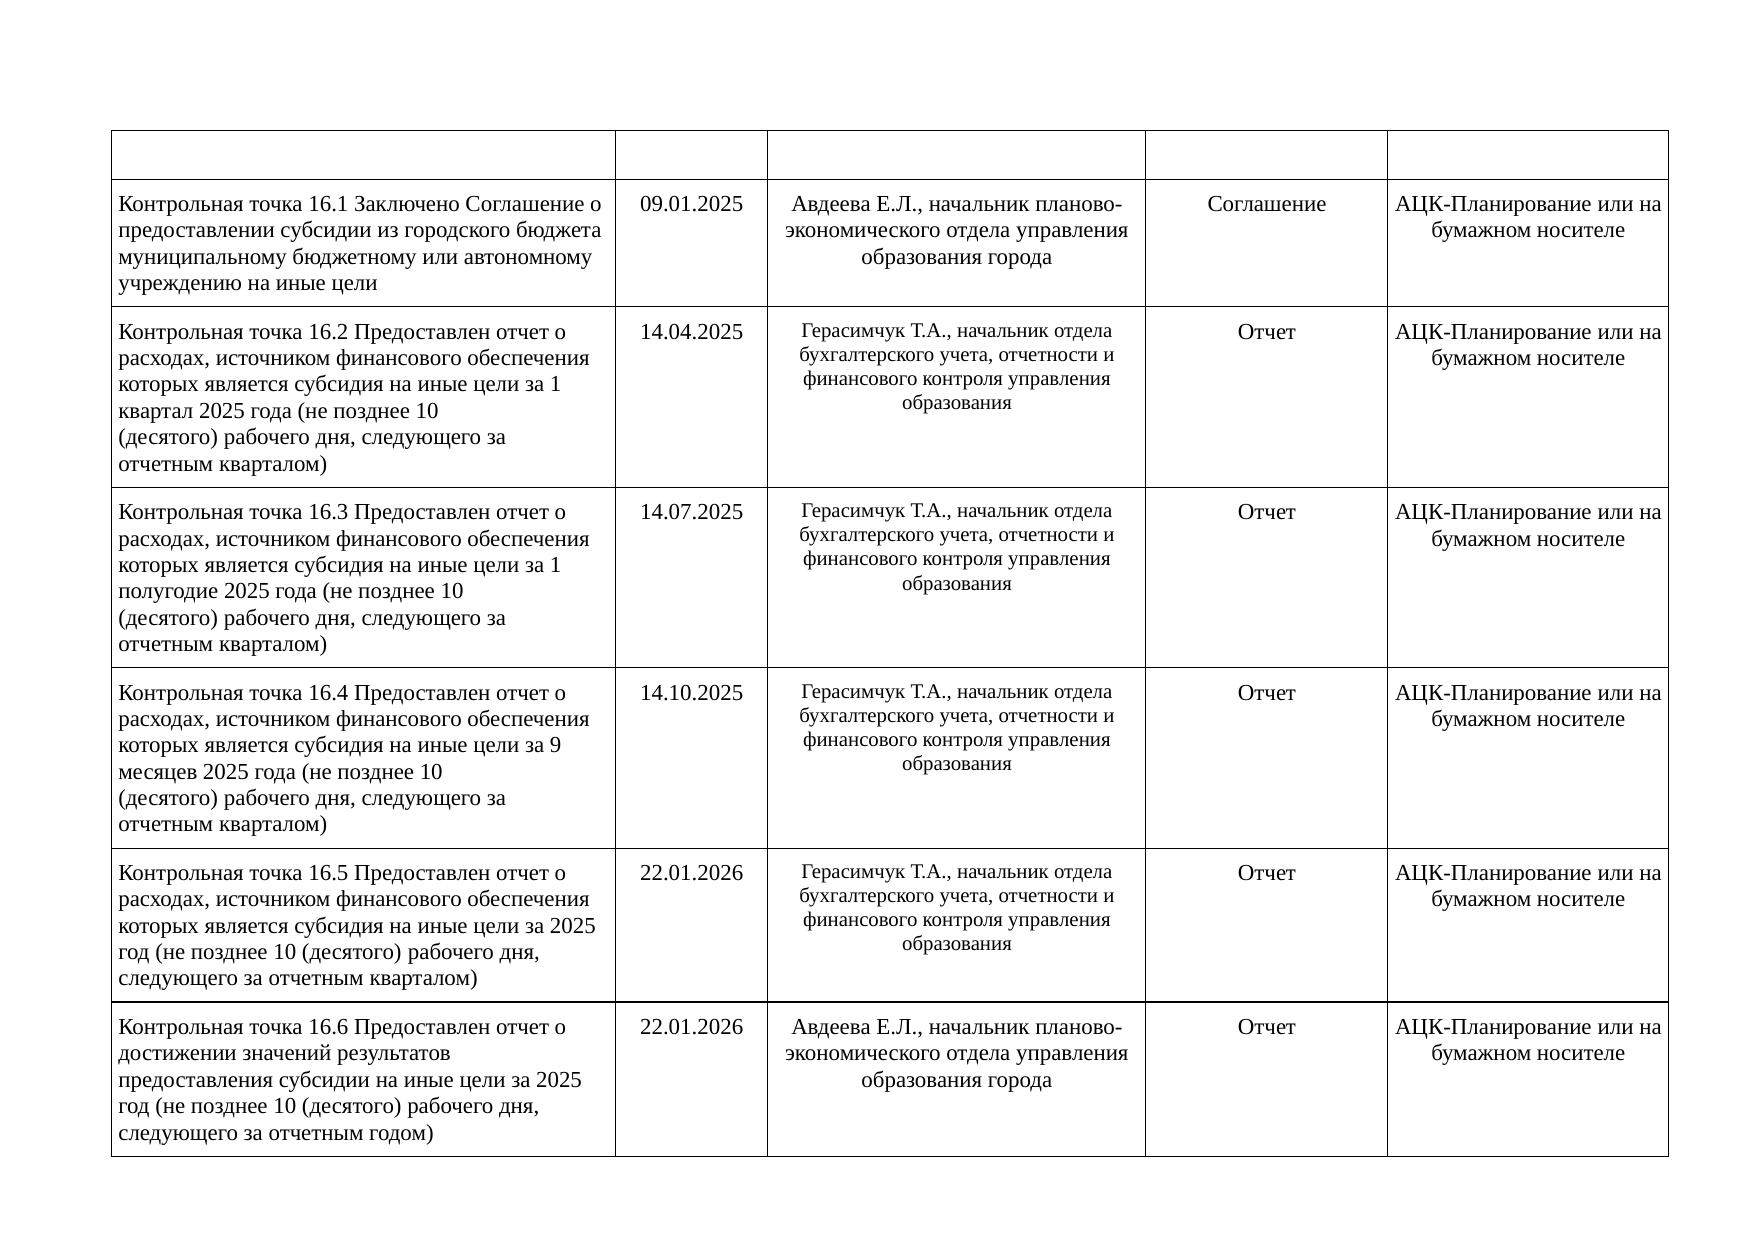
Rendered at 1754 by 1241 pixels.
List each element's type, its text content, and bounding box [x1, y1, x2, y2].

table_cell Контрольная точка 16.4 Предоставлен отчет о расходах, источником финансового обеспечения которых является субсидия на иные цели за 9 месяцев 2025 года (не позднее 10 (десятого) рабочего дня, следующего за отчетным кварталом) [112, 668, 615, 847]
table_cell Контрольная точка 16.3 Предоставлен отчет о расходах, источником финансового обеспечения которых является субсидия на иные цели за 1 полугодие 2025 года (не позднее 10 (десятого) рабочего дня, следующего за отчетным кварталом) [112, 488, 615, 667]
table_cell Контрольная точка 16.2 Предоставлен отчет о расходах, источником финансового обеспечения которых является субсидия на иные цели за 1 квартал 2025 года (не позднее 10 (десятого) рабочего дня, следующего за отчетным кварталом) [112, 307, 615, 487]
table_cell Отчет [1146, 307, 1387, 487]
table_cell X [1146, 131, 1387, 178]
table_cell Контрольная точка 16.1 Заключено Соглашение о предоставлении субсидии из городского бюджета муниципальному бюджетному или автономному учреждению на иные цели [112, 180, 615, 306]
table_cell 22.01.2026 [616, 849, 767, 1001]
table_cell Соглашение [1146, 180, 1387, 306]
table_cell Герасимчук Т.А., начальник отдела бухгалтерского учета, отчетности и финансового контроля управления образования [768, 849, 1145, 1001]
table_cell 14.07.2025 [616, 488, 767, 667]
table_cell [768, 1003, 1145, 1156]
table_cell 22.01.2026 [616, 1003, 767, 1156]
table_cell Контрольная точка 16.6 Предоставлен отчет о достижении значений результатов предоставления субсидии на иные цели за 2025 год (не позднее 10 (десятого) рабочего дня, следующего за отчетным годом) [112, 1003, 615, 1156]
table_cell Отчет [1146, 488, 1387, 667]
table_cell Отчет [1146, 1003, 1387, 1156]
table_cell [112, 131, 615, 178]
table_cell АЦК-Планирование или на бумажном носителе [1388, 849, 1668, 1001]
table_cell X [1388, 131, 1668, 178]
table_cell 09.01.2025 [616, 180, 767, 306]
table_cell Герасимчук Т.А., начальник отдела бухгалтерского учета, отчетности и финансового контроля управления образования [768, 668, 1145, 847]
table_cell Отчет [1146, 668, 1387, 847]
table_cell АЦК-Планирование или на бумажном носителе [1388, 668, 1668, 847]
table_cell 14.10.2025 [616, 668, 767, 847]
table_cell АЦК-Планирование или на бумажном носителе [1388, 307, 1668, 487]
table_cell Авдеева Е.Л., начальник планово-экономического отдела управления образования города [768, 180, 1145, 306]
table_cell Герасимчук Т.А., начальник отдела бухгалтерского учета, отчетности и финансового контроля управления образования [768, 488, 1145, 667]
table_cell Герасимчук Т.А., начальник отдела бухгалтерского учета, отчетности и финансового контроля управления образования [768, 307, 1145, 487]
table_cell X [616, 131, 767, 178]
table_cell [768, 131, 1145, 178]
table_cell Отчет [1146, 849, 1387, 1001]
table_cell АЦК-Планирование или на бумажном носителе [1388, 180, 1668, 306]
table_cell АЦК-Планирование или на бумажном носителе [1388, 488, 1668, 667]
table_cell 14.04.2025 [616, 307, 767, 487]
table_cell Контрольная точка 16.5 Предоставлен отчет о расходах, источником финансового обеспечения которых является субсидия на иные цели за 2025 год (не позднее 10 (десятого) рабочего дня, следующего за отчетным кварталом) [112, 849, 615, 1001]
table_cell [1388, 1003, 1668, 1156]
